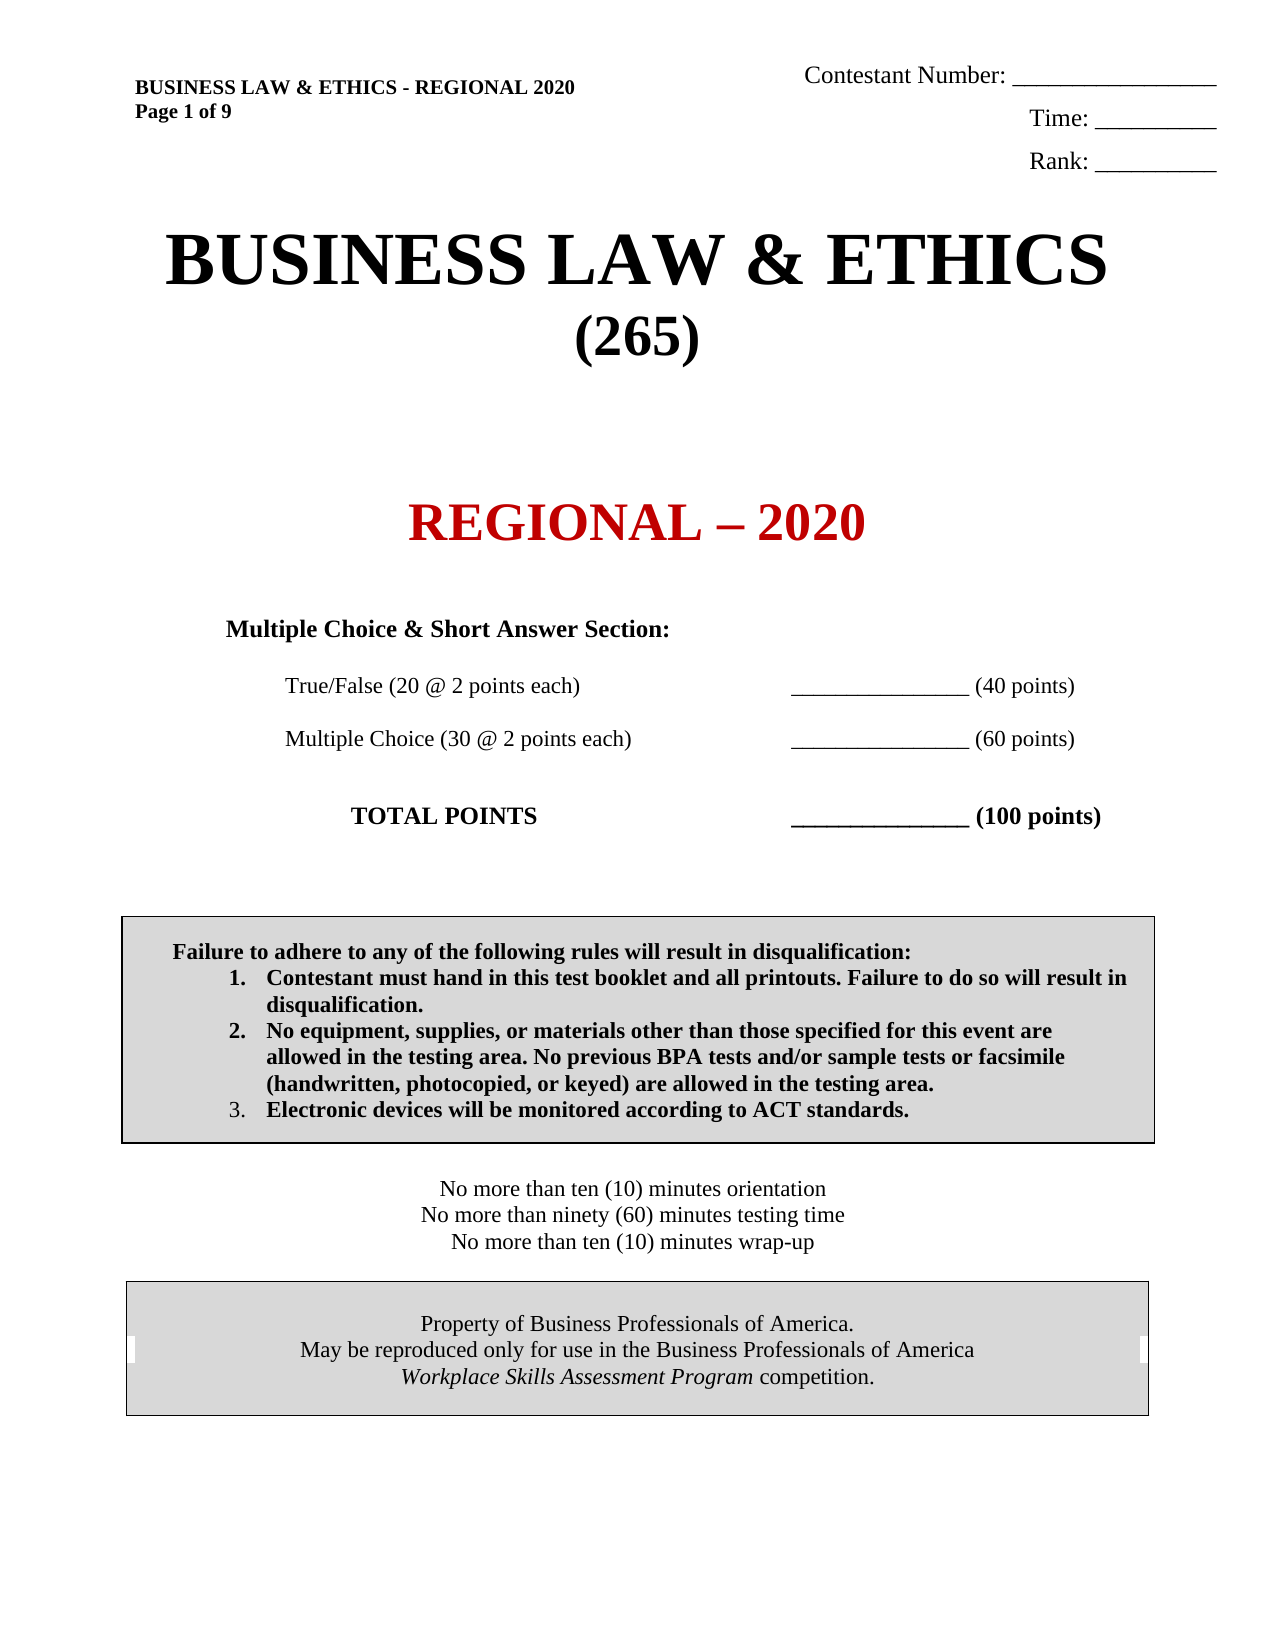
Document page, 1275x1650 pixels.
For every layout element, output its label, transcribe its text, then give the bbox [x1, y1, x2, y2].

text (265) [135, 301, 1140, 368]
list Contestant must hand in this test booklet and all printouts. Failure to do so will result in disqualification. [229, 964, 1131, 1017]
text Multiple Choice & Short Answer Section: [135, 614, 1140, 643]
text No more than ten (10) minutes orientation [135, 1175, 1131, 1201]
text REGIONAL – 2020 [135, 490, 1140, 552]
text Workplace Skills Assessment Program competition. [127, 1359, 1148, 1415]
text BUSINESS LAW & ETHICS [135, 214, 1140, 301]
text Multiple Choice (30 @ 2 points each) (60 points) [285, 724, 1138, 751]
text Failure to adhere to any of the following rules will result in disqualification: [172, 938, 1131, 964]
text No more than ninety (60) minutes testing time [135, 1201, 1131, 1228]
text True/False (20 @ 2 points each) (40 points) [285, 672, 1138, 698]
list No equipment, supplies, or materials other than those specified for this event are allowed in the testing area. No previous BPA tests and/or sample tests or facsimile (handwritten, photocopied, or keyed) are allowed in the testing area. [229, 1017, 1131, 1096]
text TOTAL POINTS (100 points) [135, 801, 1140, 830]
text No more than ten (10) minutes wrap-up [135, 1228, 1131, 1254]
list Electronic devices will be monitored according to ACT standards. [229, 1096, 1131, 1122]
text Property of Business Professionals of America. [127, 1282, 1148, 1336]
text May be reproduced only for use in the Business Professionals of America [135, 1336, 1140, 1359]
